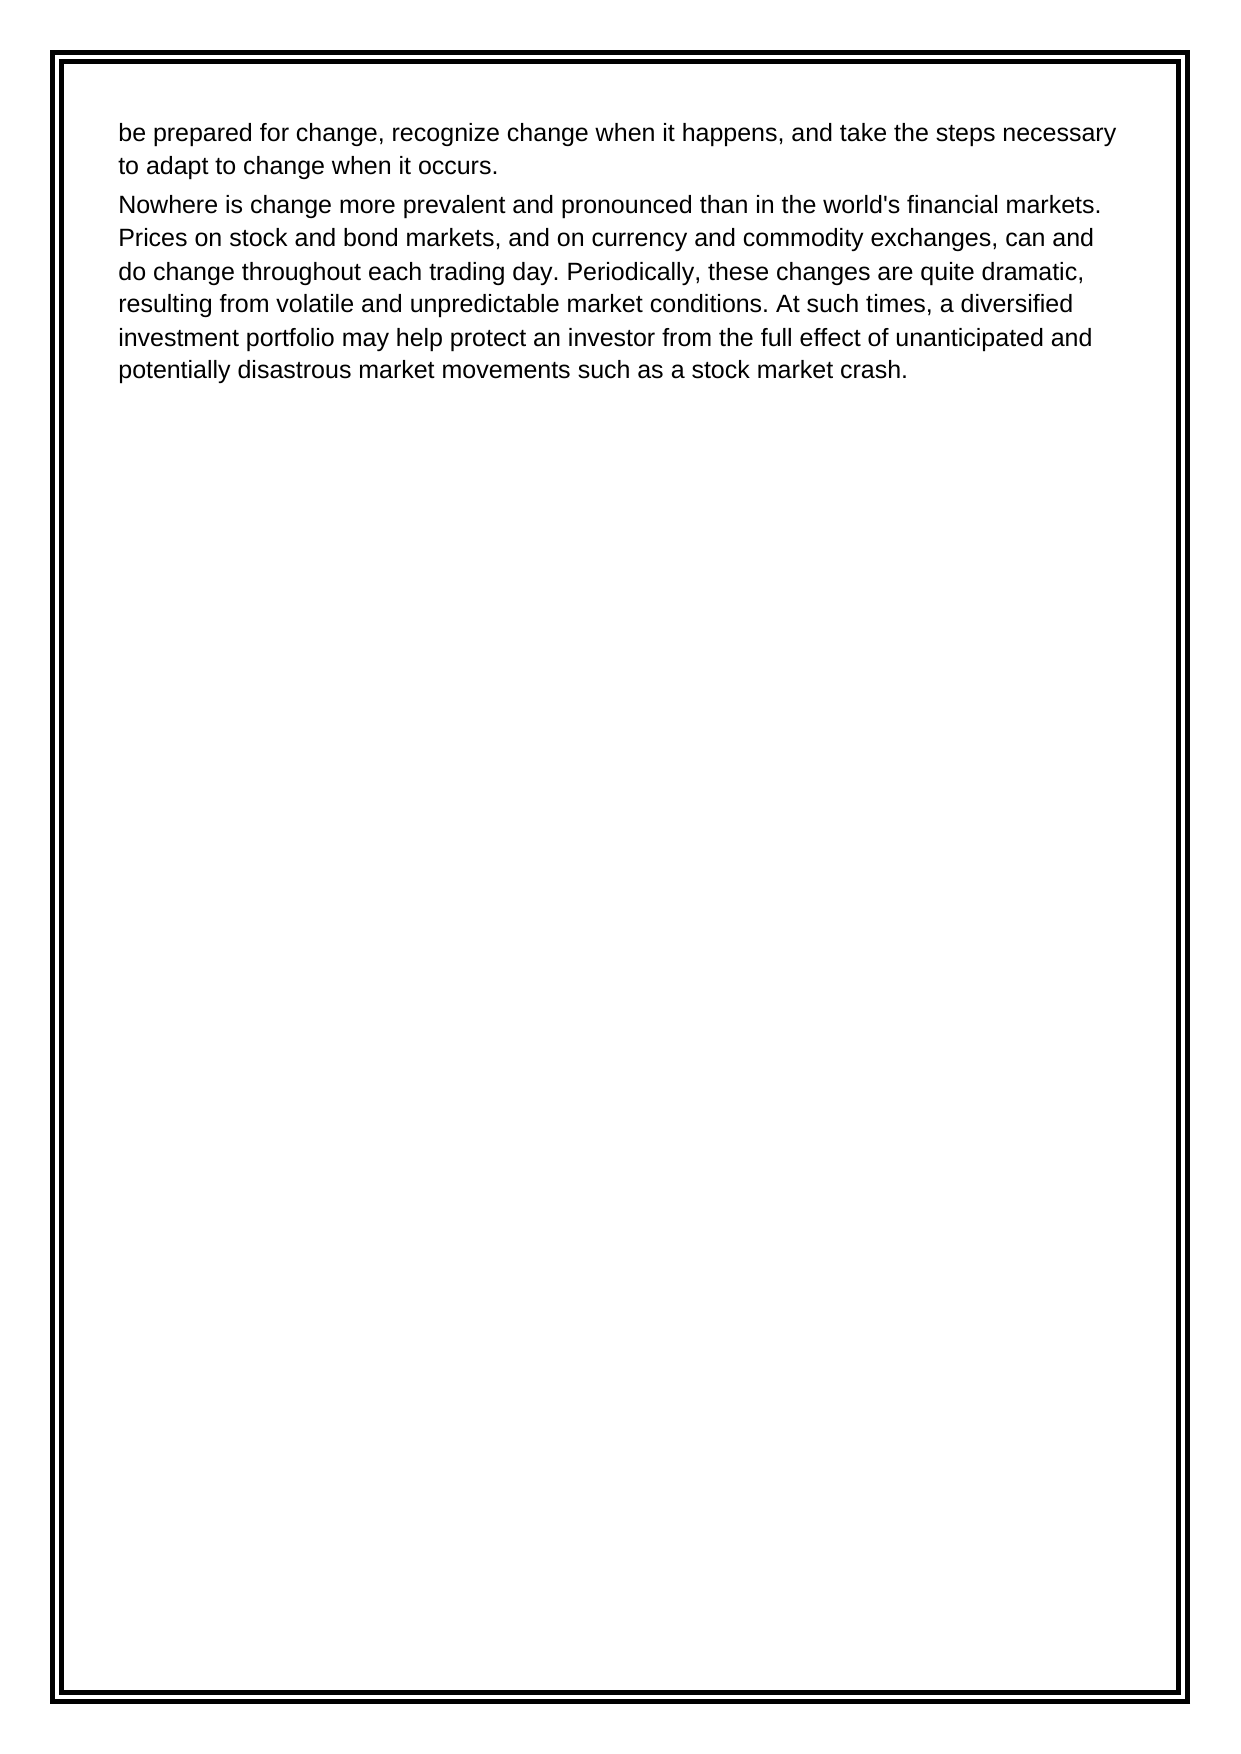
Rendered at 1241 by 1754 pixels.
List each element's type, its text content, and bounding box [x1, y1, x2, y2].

picture [908, 360, 912, 379]
text Nowhere is change more prevalent and pronounced than in the world's financial markets. Prices on stock and bond markets, and on currency and commodity exchanges, can and do change throughout each trading day. Periodically, these changes are quite dramatic, resulting from volatile and unpredictable market conditions. At such times, a diversified investment portfolio may help protect an investor from the full effect of unanticipated and potentially disastrous market movements such as a stock market crash. [118, 190, 1122, 384]
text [118, 118, 1122, 180]
